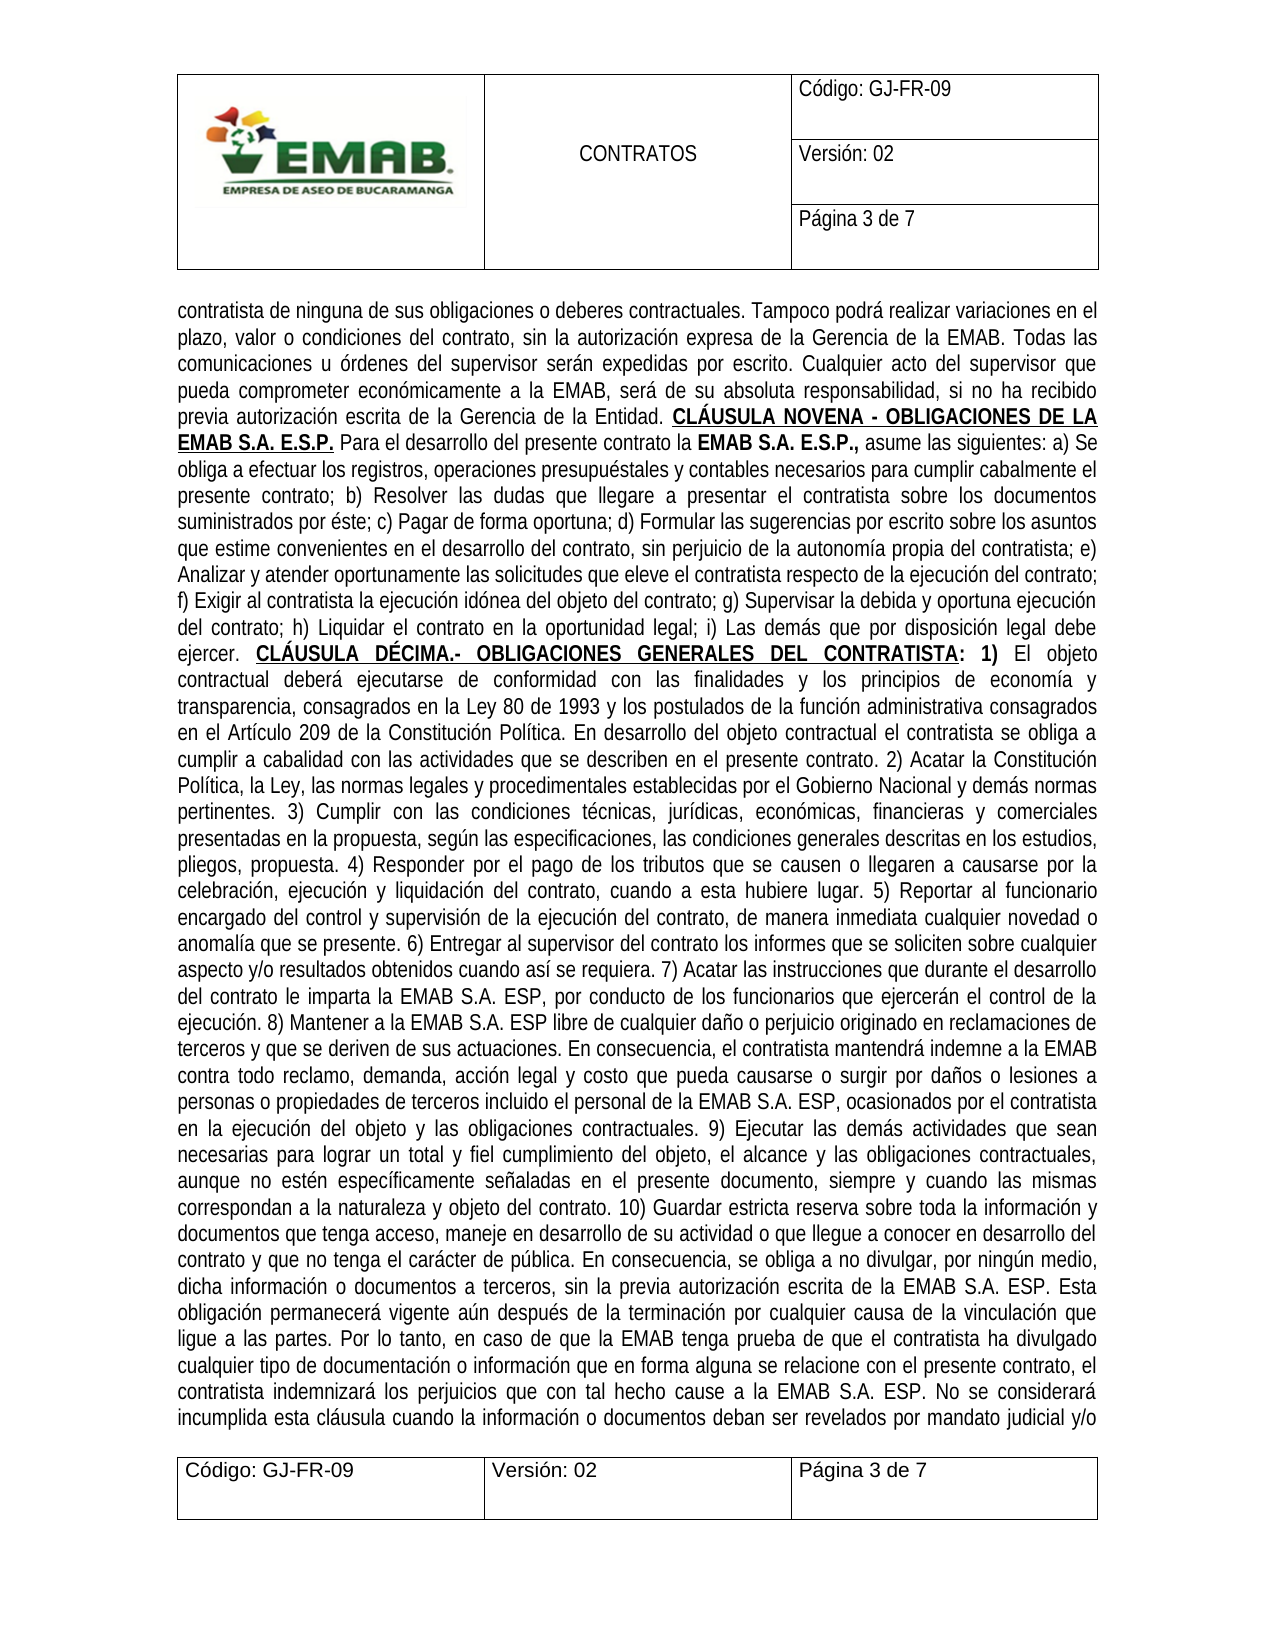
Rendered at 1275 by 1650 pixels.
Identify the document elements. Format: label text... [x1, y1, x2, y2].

picture [194, 96, 468, 209]
